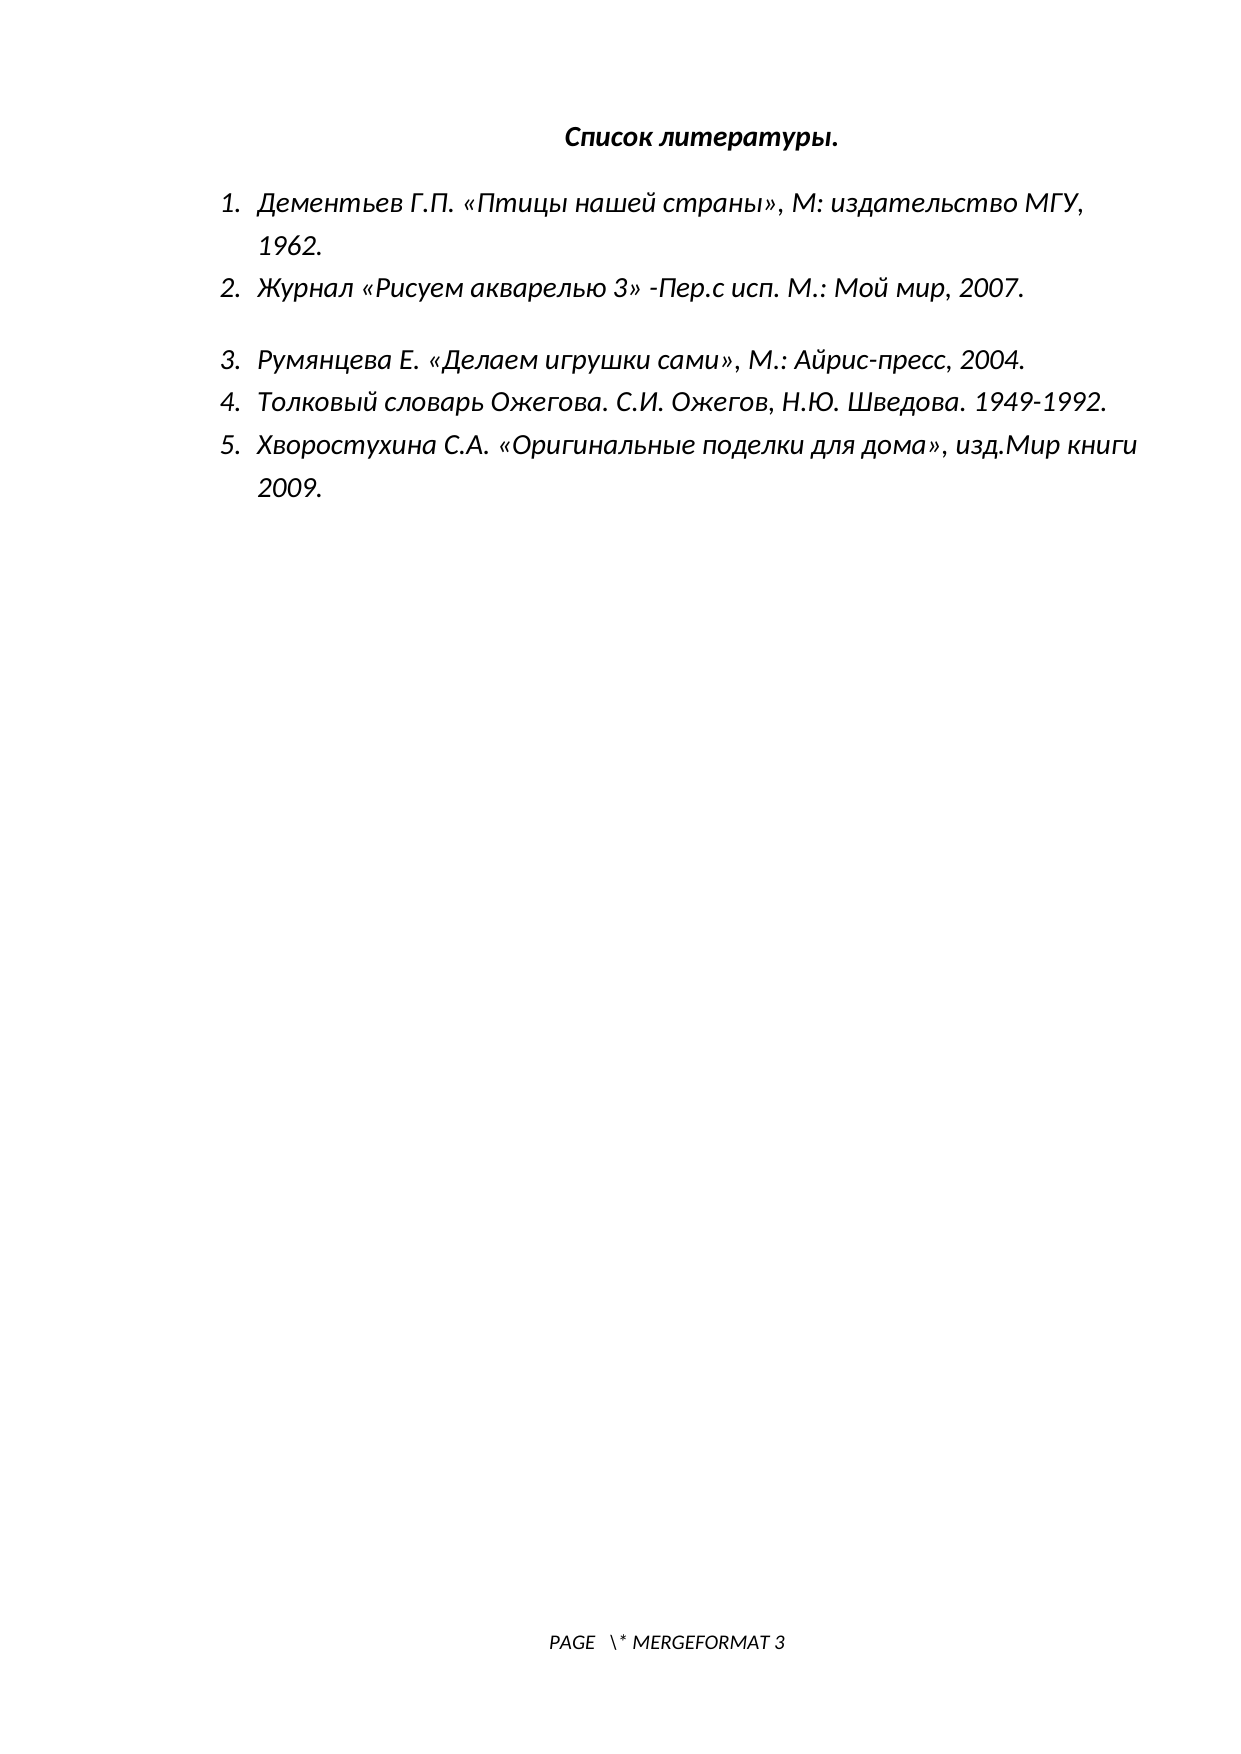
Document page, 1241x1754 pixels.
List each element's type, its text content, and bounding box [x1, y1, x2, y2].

list Толковый словарь Ожегова. С.И. Ожегов, Н.Ю. Шведова. 1949-1992. [219, 383, 1152, 419]
list Хворостухина С.А. «Оригинальные поделки для дома», изд.Мир книги 2009. [219, 426, 1152, 504]
list Журнал «Рисуем акварелью 3» -Пер.с исп. М.: Мой мир, 2007. [219, 269, 1152, 305]
list Дементьев Г.П. «Птицы нашей страны», М: издательство МГУ, 1962. [219, 184, 1152, 262]
list Румянцева Е. «Делаем игрушки сами», М.: Айрис-пресс, 2004. [219, 341, 1152, 376]
text Список литературы. [252, 118, 1152, 154]
